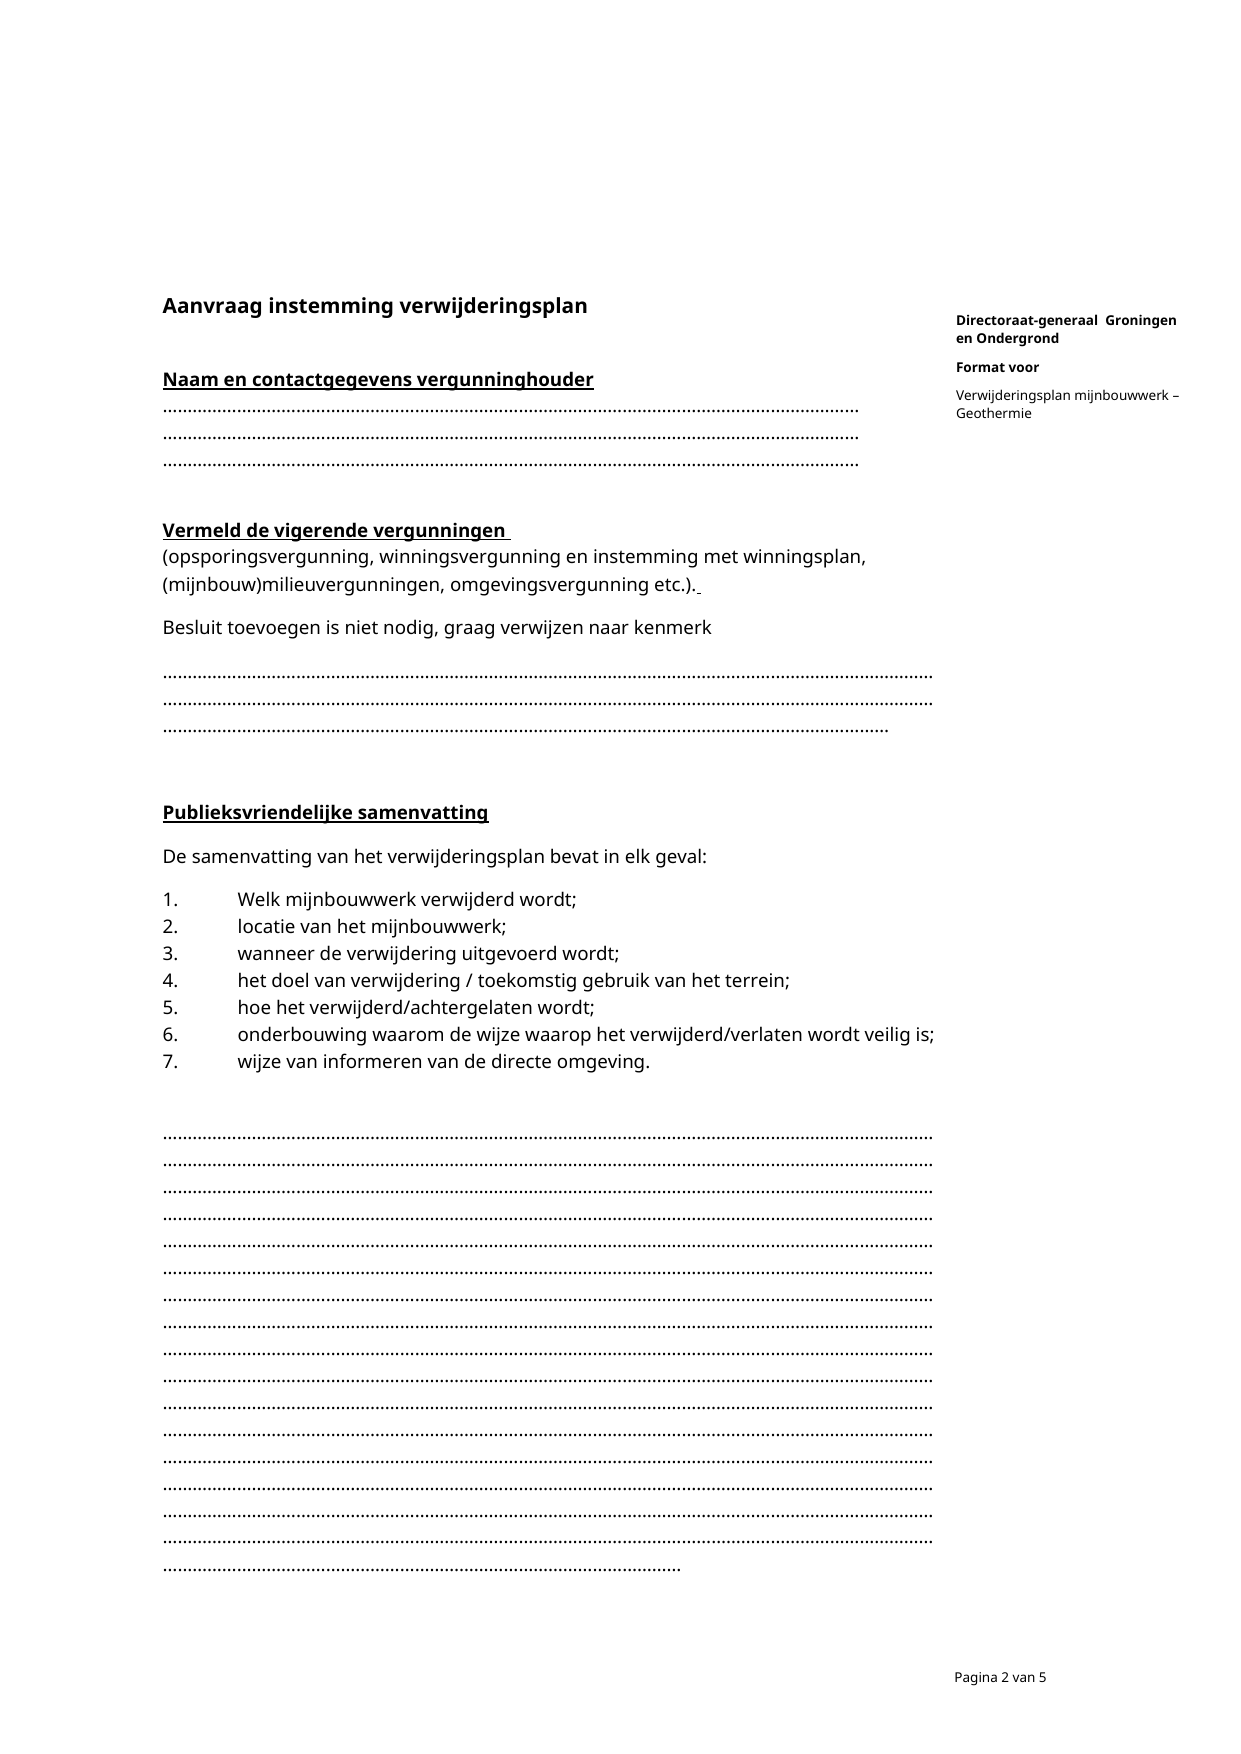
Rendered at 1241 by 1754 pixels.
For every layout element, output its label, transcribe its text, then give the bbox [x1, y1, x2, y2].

text Besluit toevoegen is niet nodig, graag verwijzen naar kenmerk [162, 614, 947, 640]
text Naam en contactgegevens vergunninghouder [162, 367, 947, 392]
list locatie van het mijnbouwwerk; [162, 914, 947, 939]
text ……………………………………………………………………………………………………………………………………………………………………………………………………………………………………………………………………………………………………………………………………………………………………………………………………………………………………………………………………………………………………………………………………………………………………………………………………………………………………………………………………………………………………………………………………………………………………………………………………………………………………………………………………………………………………………………………………………………………………………………………………………………………………………………………………………………………………………………………………………………………………………………………………………………………………………………………………………………………………………………………………………………………………………………………………………………………………………………………………………………………………………………………………………………………………………………………………………………………………………………………………………………………………………………………………………………………………………………………………………………………………………………………………………………………………………………………………………………………………………………………………………………………………………………………………………………………………………………………………………………………………………………………………………………………………………………………………………………………………………………………………………………………………………………………………… [162, 1119, 947, 1576]
text Aanvraag instemming verwijderingsplan [162, 292, 947, 320]
text …………………………………………………………………………………………………………………………… …………………………………………………………………………………………………………………………… …………………………………………………………………………………………………………………………… [162, 392, 947, 499]
text Publieksvriendelijke samenvatting [162, 799, 947, 825]
text ……………………………………………………………………………………………………………………………………………………………………………………………………………………………………………………………………………………………………………………………………………………………………………………………………………………… [162, 658, 947, 738]
list hoe het verwijderd/achtergelaten wordt; [162, 994, 947, 1020]
list Welk mijnbouwwerk verwijderd wordt; [162, 887, 947, 912]
list wijze van informeren van de directe omgeving. [162, 1048, 947, 1101]
list wanneer de verwijdering uitgevoerd wordt; [162, 941, 947, 966]
list het doel van verwijdering / toekomstig gebruik van het terrein; [162, 968, 947, 993]
text De samenvatting van het verwijderingsplan bevat in elk geval: [162, 843, 947, 868]
list onderbouwing waarom de wijze waarop het verwijderd/verlaten wordt veilig is; [162, 1022, 947, 1047]
text Vermeld de vigerende vergunningen (opsporingsvergunning, winningsvergunning en instemming met winningsplan, (mijnbouw)milieuvergunningen, omgevingsvergunning etc.). [162, 517, 947, 596]
